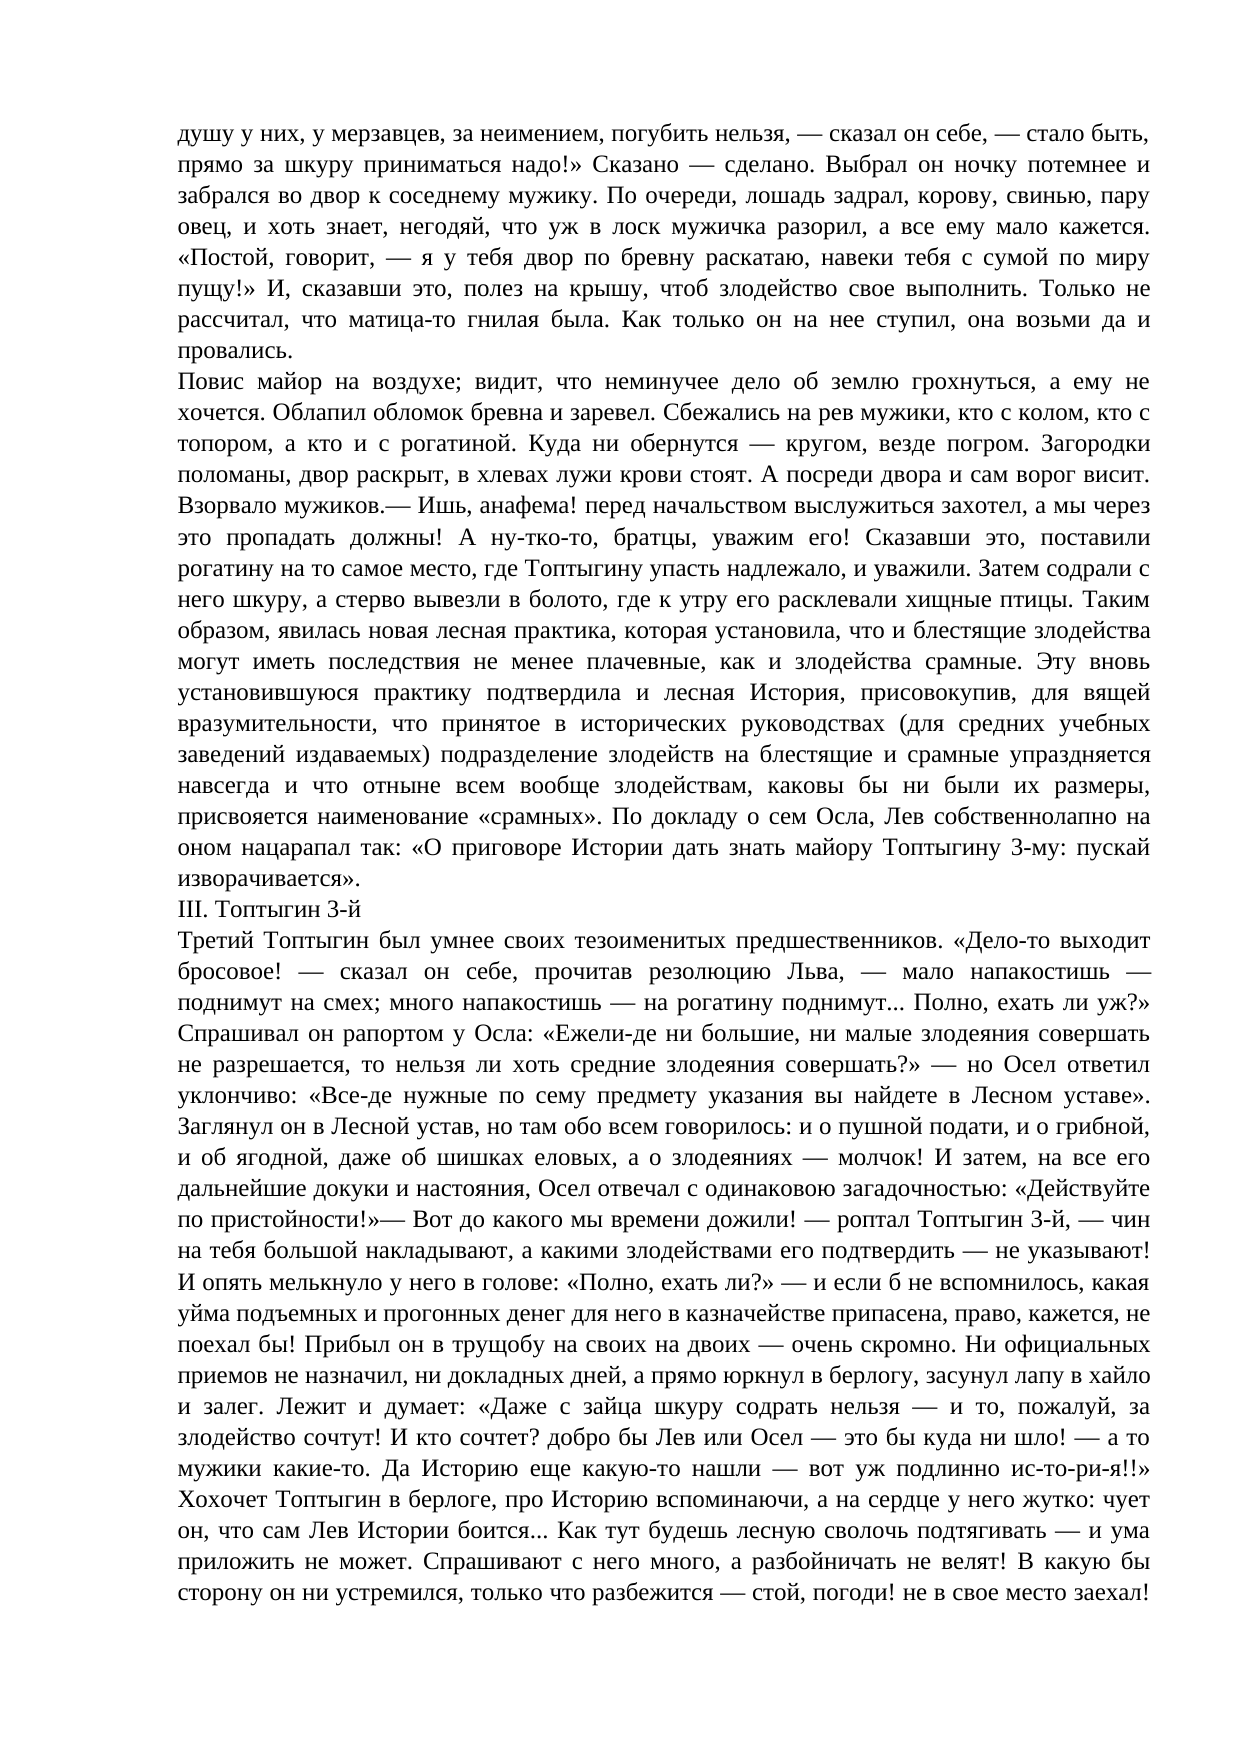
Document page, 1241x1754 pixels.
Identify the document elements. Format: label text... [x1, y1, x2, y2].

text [177, 925, 1152, 1606]
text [177, 118, 1152, 364]
text Повис майор на воздухе; видит, что неминучее дело об землю грохнуться, а ему не хочется. Облапил обломок бревна и заревел. Сбежались на рев мужики, кто с колом, кто с топором, а кто и с рогатиной. Куда ни обернутся — кругом, везде погром. Загородки поломаны, двор раскрыт, в хлевах лужи крови стоят. А посреди двора и сам ворог висит. Взорвало мужиков.— Ишь, анафема! перед начальством выслужиться захотел, а мы через это пропадать должны! А ну-тко-то, братцы, уважим его! Сказавши это, поставили рогатину на то самое место, где Топтыгину упасть надлежало, и уважили. Затем содрали с него шкуру, а стерво вывезли в болото, где к утру его расклевали хищные птицы. Таким образом, явилась новая лесная практика, которая установила, что и блестящие злодейства могут иметь последствия не менее плачевные, как и злодейства срамные. Эту вновь установившуюся практику подтвердила и лесная История, присовокупив, для вящей вразумительности, что принятое в исторических руководствах (для средних учебных заведений издаваемых) подразделение злодейств на блестящие и срамные упраздняется навсегда и что отныне всем вообще злодействам, каковы бы ни были их размеры, присвояется наименование «срамных». По докладу о сем Осла, Лев собственнолапно на оном нацарапал так: «О приговоре Истории дать знать майору Топтыгину 3-му: пускай изворачивается». [177, 366, 1152, 892]
text III. Топтыгин 3-й [177, 894, 1152, 923]
